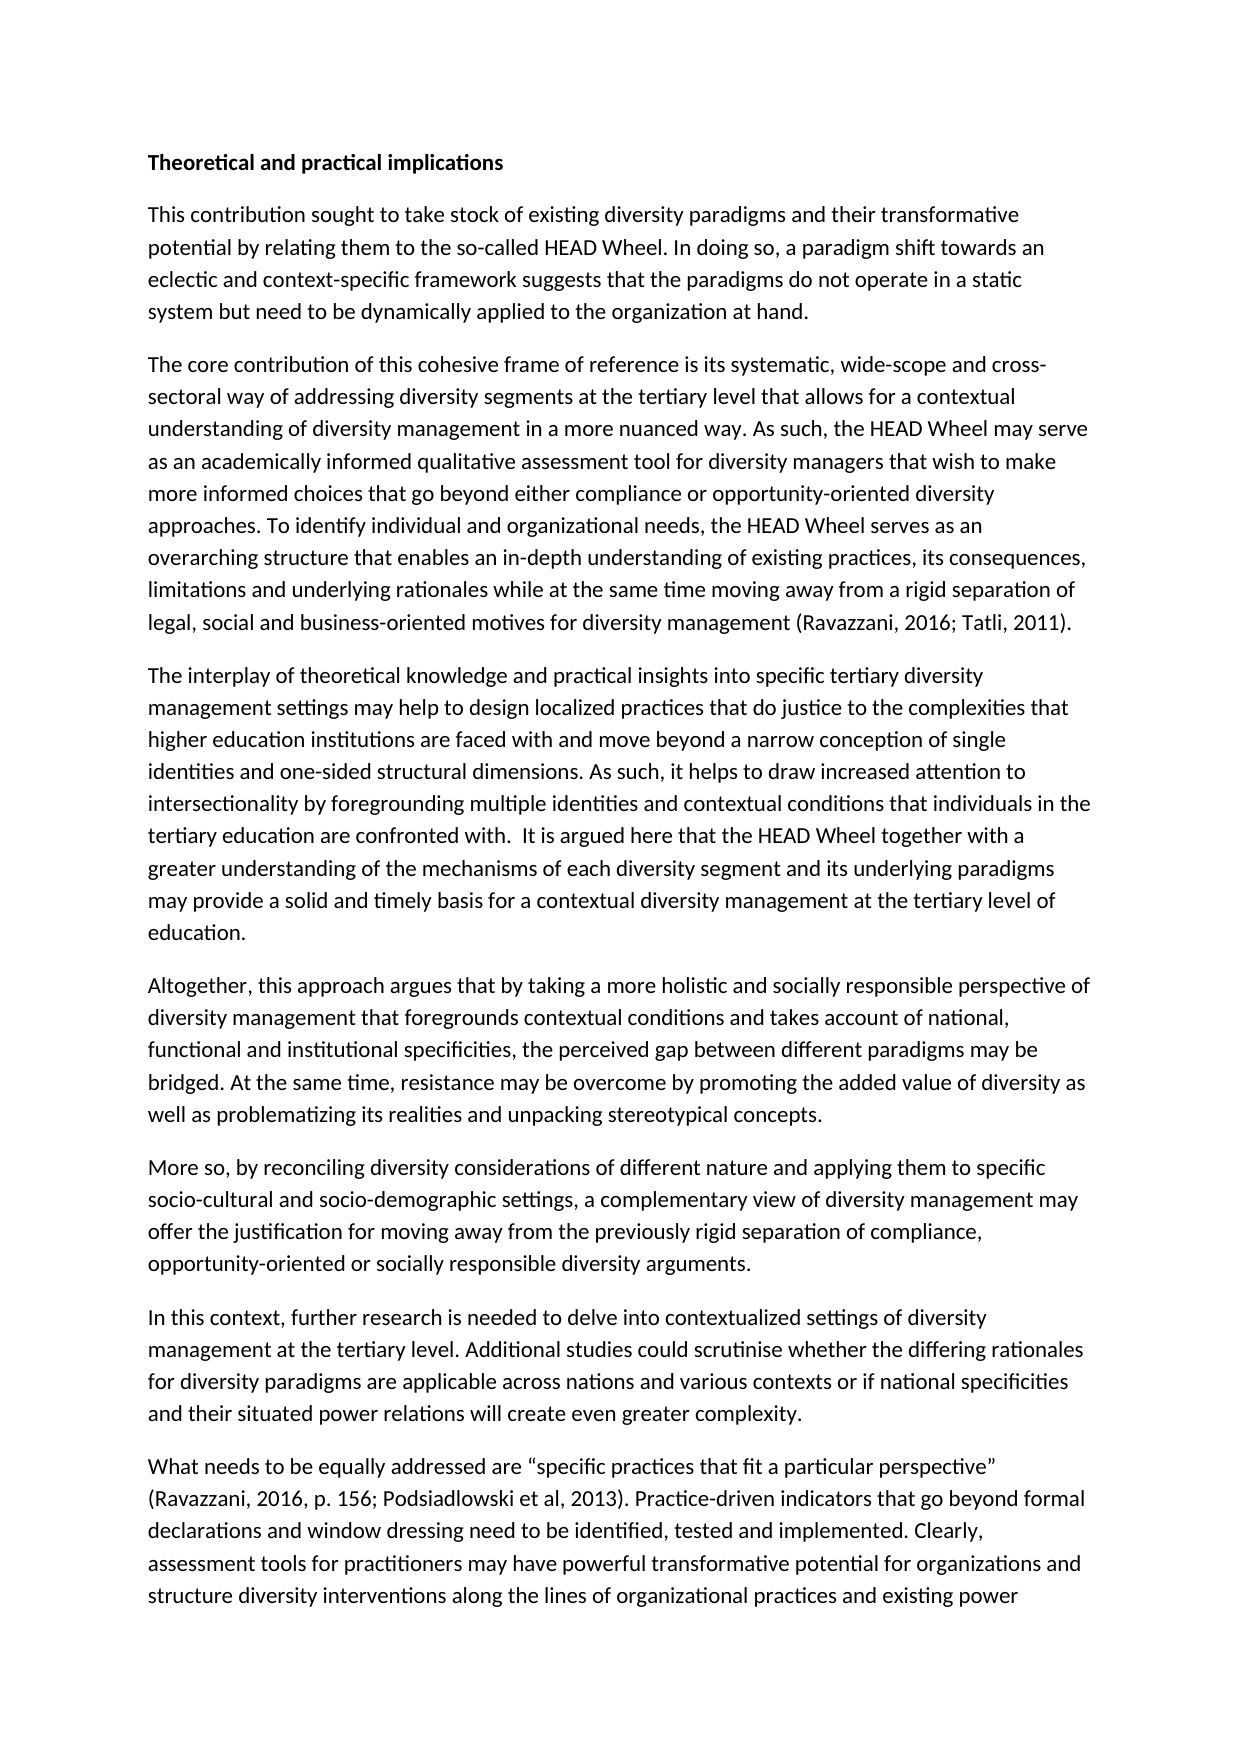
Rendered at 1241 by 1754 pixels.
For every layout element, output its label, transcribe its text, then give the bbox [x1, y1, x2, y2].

text Altogether, this approach argues that by taking a more holistic and socially responsible perspective of diversity management that foregrounds contextual conditions and takes account of national, functional and institutional specificities, the perceived gap between different paradigms may be bridged. At the same time, resistance may be overcome by promoting the added value of diversity as well as problematizing its realities and unpacking stereotypical concepts. [148, 971, 1093, 1128]
text The core contribution of this cohesive frame of reference is its systematic, wide-scope and cross-sectoral way of addressing diversity segments at the tertiary level that allows for a contextual understanding of diversity management in a more nuanced way. As such, the HEAD Wheel may serve as an academically informed qualitative assessment tool for diversity managers that wish to make more informed choices that go beyond either compliance or opportunity-oriented diversity approaches. To identify individual and organizational needs, the HEAD Wheel serves as an overarching structure that enables an in-depth understanding of existing practices, its consequences, limitations and underlying rationales while at the same time moving away from a rigid separation of legal, social and business-oriented motives for diversity management (Ravazzani, 2016; Tatli, 2011). [148, 350, 1093, 636]
text In this context, further research is needed to delve into contextualized settings of diversity management at the tertiary level. Additional studies could scrutinise whether the differing rationales for diversity paradigms are applicable across nations and various contexts or if national specificities and their situated power relations will create even greater complexity. [148, 1303, 1093, 1427]
text Theoretical and practical implications [148, 148, 1093, 176]
text More so, by reconciling diversity considerations of different nature and applying them to specific socio-cultural and socio-demographic settings, a complementary view of diversity management may offer the justification for moving away from the previously rigid separation of compliance, opportunity-oriented or socially responsible diversity arguments. [148, 1153, 1093, 1278]
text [148, 1452, 1093, 1609]
text This contribution sought to take stock of existing diversity paradigms and their transformative potential by relating them to the so-called HEAD Wheel. In doing so, a paradigm shift towards an eclectic and context-specific framework suggests that the paradigms do not operate in a static system but need to be dynamically applied to the organization at hand. [148, 201, 1093, 325]
text The interplay of theoretical knowledge and practical insights into specific tertiary diversity management settings may help to design localized practices that do justice to the complexities that higher education institutions are faced with and move beyond a narrow conception of single identities and one-sided structural dimensions. As such, it helps to draw increased attention to intersectionality by foregrounding multiple identities and contextual conditions that individuals in the tertiary education are confronted with. It is argued here that the HEAD Wheel together with a greater understanding of the mechanisms of each diversity segment and its underlying paradigms may provide a solid and timely basis for a contextual diversity management at the tertiary level of education. [148, 661, 1093, 946]
